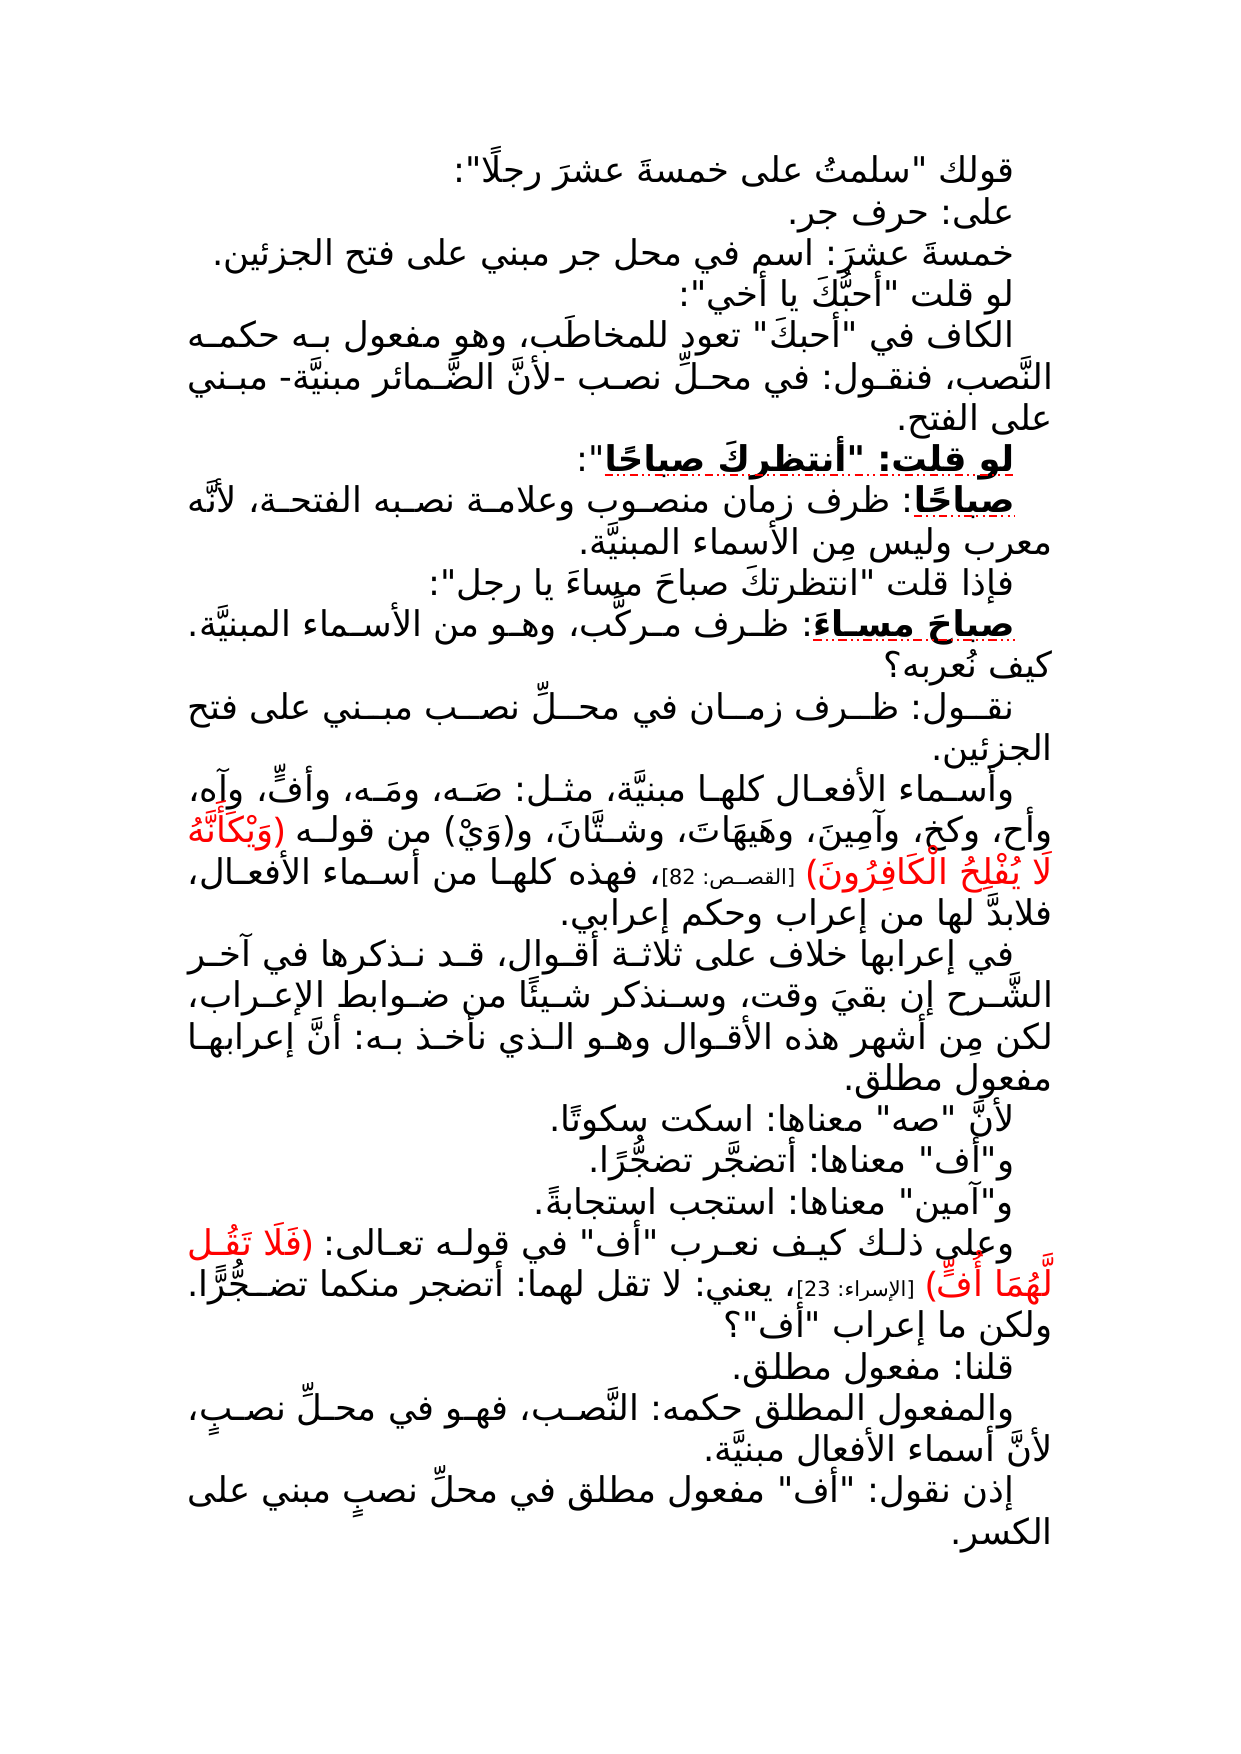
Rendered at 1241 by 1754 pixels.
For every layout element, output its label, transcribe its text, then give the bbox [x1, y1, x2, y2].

text لو قلت "أحبُّكَ يا أخي": [187, 274, 1053, 315]
text على: حرف جر. [187, 191, 1053, 232]
text لأنَّ "صه" معناها: اسكت سكوتًا. [187, 1099, 1053, 1140]
text خمسةَ عشرَ: اسم في محل جر مبني على فتح الجزئين. [187, 232, 1053, 274]
text في إعرابها خلاف على ثلاثة أقوال، قد نذكرها في آخر الشَّرح إن بقيَ وقت، وسنذكر شيئًا من ضوابط الإعراب، لكن مِن أشهر هذه الأقوال وهو الذي نأخذ به: أنَّ إعرابها مفعول مطلق. [187, 934, 1053, 1099]
text و"آمين" معناها: استجب استجابةً. [187, 1181, 1053, 1222]
text صباحًا: ظرف زمان منصوب وعلامة نصبه الفتحة، لأنَّه معرب وليس مِن الأسماء المبنيَّة. [187, 480, 1053, 562]
text لو قلت: "أنتظركَ صباحًا": [187, 439, 1053, 480]
text الكاف في "أحبكَ" تعود للمخاطَب، وهو مفعول به حكمه النَّصب، فنقول: في محلِّ نصب -لأنَّ الضَّمائر مبنيَّة- مبني على الفتح. [187, 315, 1053, 439]
text وأسماء الأفعال كلها مبنيَّة، مثل: صَه، ومَه، وأفٍّ، وآه، وأح، وكخ، وآمِينَ، وهَيهَاتَ، وشتَّانَ، و(وَيْ) من قوله ﴿وَيْكَأَنَّهُ لَا يُفْلِحُ الْكَافِرُونَ﴾ [القصص: 82]، فهذه كلها من أسماء الأفعال، فلابدَّ لها من إعراب وحكم إعرابي. [187, 769, 1053, 934]
text إذن نقول: "أف" مفعول مطلق في محلِّ نصبٍ مبني على الكسر. [187, 1470, 1053, 1552]
text وعلى ذلك كيف نعرب "أف" في قوله تعالى: ﴿فَلَا تَقُل لَّهُمَا أُفٍّ﴾ [الإسراء: 23]، يعني: لا تقل لهما: أتضجر منكما تضجُّرًّا. ولكن ما إعراب "أف"؟ [187, 1222, 1053, 1346]
text قلنا: مفعول مطلق. [187, 1346, 1053, 1387]
text نقول: ظرف زمان في محلِّ نصب مبني على فتح الجزئين. [187, 686, 1053, 769]
text و"أف" معناها: أتضجَّر تضجُّرًا. [187, 1140, 1053, 1181]
text صباحَ مساءَ: ظرف مركَّب، وهو من الأسماء المبنيَّة. كيف نُعربه؟ [187, 604, 1053, 686]
text قولك "سلمتُ على خمسةَ عشرَ رجلًا": [187, 150, 1053, 191]
text والمفعول المطلق حكمه: النَّصب، فهو في محلِّ نصبٍ، لأنَّ أسماء الأفعال مبنيَّة. [187, 1387, 1053, 1470]
text فإذا قلت "انتظرتكَ صباحَ مساءَ يا رجل": [187, 562, 1053, 604]
